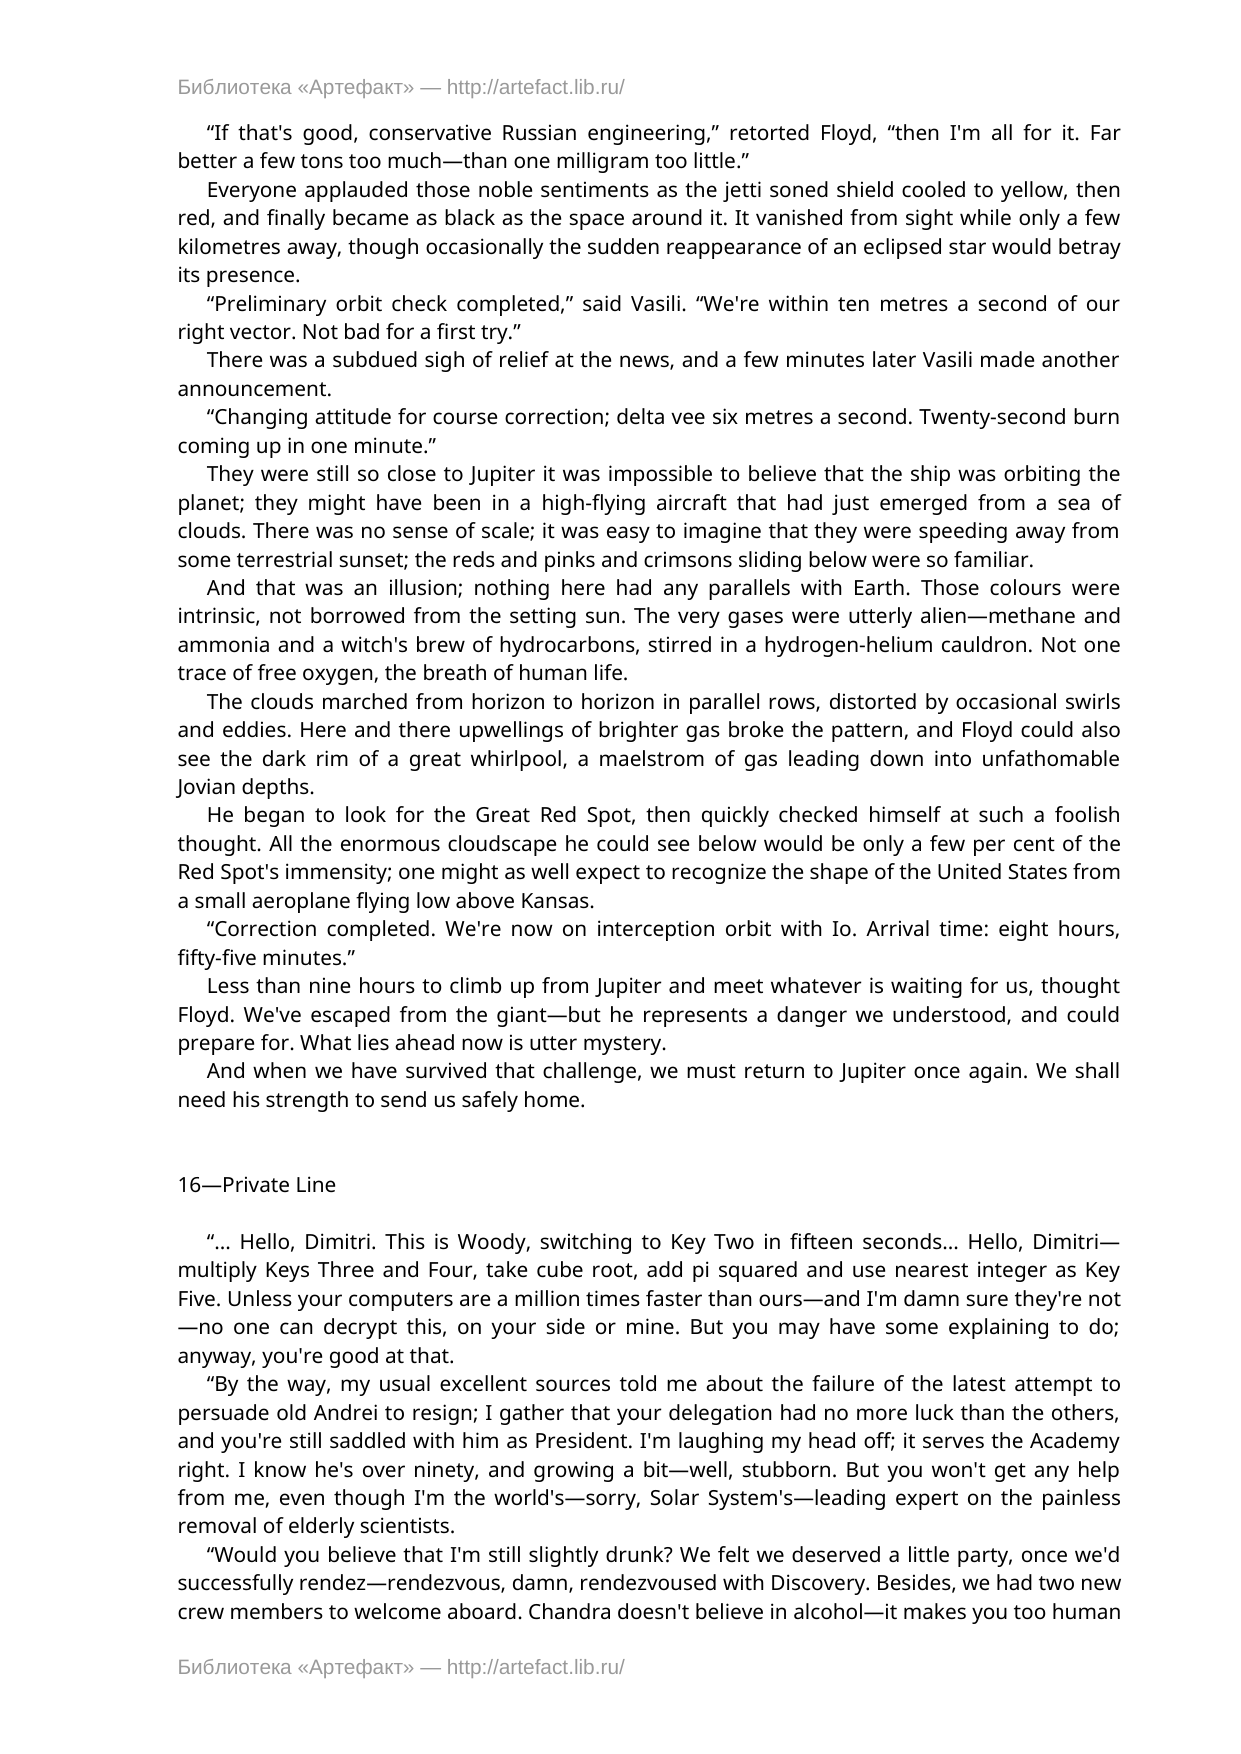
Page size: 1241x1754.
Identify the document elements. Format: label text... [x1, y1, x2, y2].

text “... Hello, Dimitri. This is Woody, switching to Key Two in fifteen seconds... Hello, Dimitri—multiply Keys Three and Four, take cube root, add pi squared and use nearest integer as Key Five. Unless your computers are a million times faster than ours—and I'm damn sure they're not—no one can decrypt this, on your side or mine. But you may have some explaining to do; anyway, you're good at that. [177, 1227, 1122, 1369]
text They were still so close to Jupiter it was impossible to believe that the ship was orbiting the planet; they might have been in a high-flying aircraft that had just emerged from a sea of clouds. There was no sense of scale; it was easy to imagine that they were speeding away from some terrestrial sunset; the reds and pinks and crimsons sliding below were so familiar. [177, 459, 1122, 573]
text And that was an illusion; nothing here had any parallels with Earth. Those colours were intrinsic, not borrowed from the setting sun. The very gases were utterly alien—methane and ammonia and a witch's brew of hydrocarbons, stirred in a hydrogen-helium cauldron. Not one trace of free oxygen, the breath of human life. [177, 573, 1122, 687]
text And when we have survived that challenge, we must return to Jupiter once again. We shall need his strength to send us safely home. [177, 1057, 1122, 1113]
text The clouds marched from horizon to horizon in parallel rows, distorted by occasional swirls and eddies. Here and there upwellings of brighter gas broke the pattern, and Floyd could also see the dark rim of a great whirlpool, a maelstrom of gas leading down into unfathomable Jovian depths. [177, 687, 1122, 801]
text “Changing attitude for course correction; delta vee six metres a second. Twenty-second burn coming up in one minute.” [177, 402, 1122, 459]
text Everyone applauded those noble sentiments as the jetti soned shield cooled to yellow, then red, and finally became as black as the space around it. It vanished from sight while only a few kilometres away, though occasionally the sudden reappearance of an eclipsed star would betray its presence. [177, 175, 1122, 289]
text “By the way, my usual excellent sources told me about the failure of the latest attempt to persuade old Andrei to resign; I gather that your delegation had no more luck than the others, and you're still saddled with him as President. I'm laughing my head off; it serves the Academy right. I know he's over ninety, and growing a bit—well, stubborn. But you won't get any help from me, even though I'm the world's—sorry, Solar System's—leading expert on the painless removal of elderly scientists. [177, 1369, 1122, 1540]
text “Preliminary orbit check completed,” said Vasili. “We're within ten metres a second of our right vector. Not bad for a first try.” [177, 289, 1122, 346]
text “If that's good, conservative Russian engineering,” retorted Floyd, “then I'm all for it. Far better a few tons too much—than one milligram too little.” [177, 118, 1122, 175]
text There was a subdued sigh of relief at the news, and a few minutes later Vasili made another announcement. [177, 346, 1122, 402]
text 16—Private Line [177, 1170, 1122, 1199]
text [177, 1540, 1122, 1625]
text He began to look for the Great Red Spot, then quickly checked himself at such a foolish thought. All the enormous cloudscape he could see below would be only a few per cent of the Red Spot's immensity; one might as well expect to recognize the shape of the United States from a small aeroplane flying low above Kansas. [177, 801, 1122, 914]
text Less than nine hours to climb up from Jupiter and meet whatever is waiting for us, thought Floyd. We've escaped from the giant—but he represents a danger we understood, and could prepare for. What lies ahead now is utter mystery. [177, 971, 1122, 1057]
text “Correction completed. We're now on interception orbit with Io. Arrival time: eight hours, fifty-five minutes.” [177, 914, 1122, 971]
